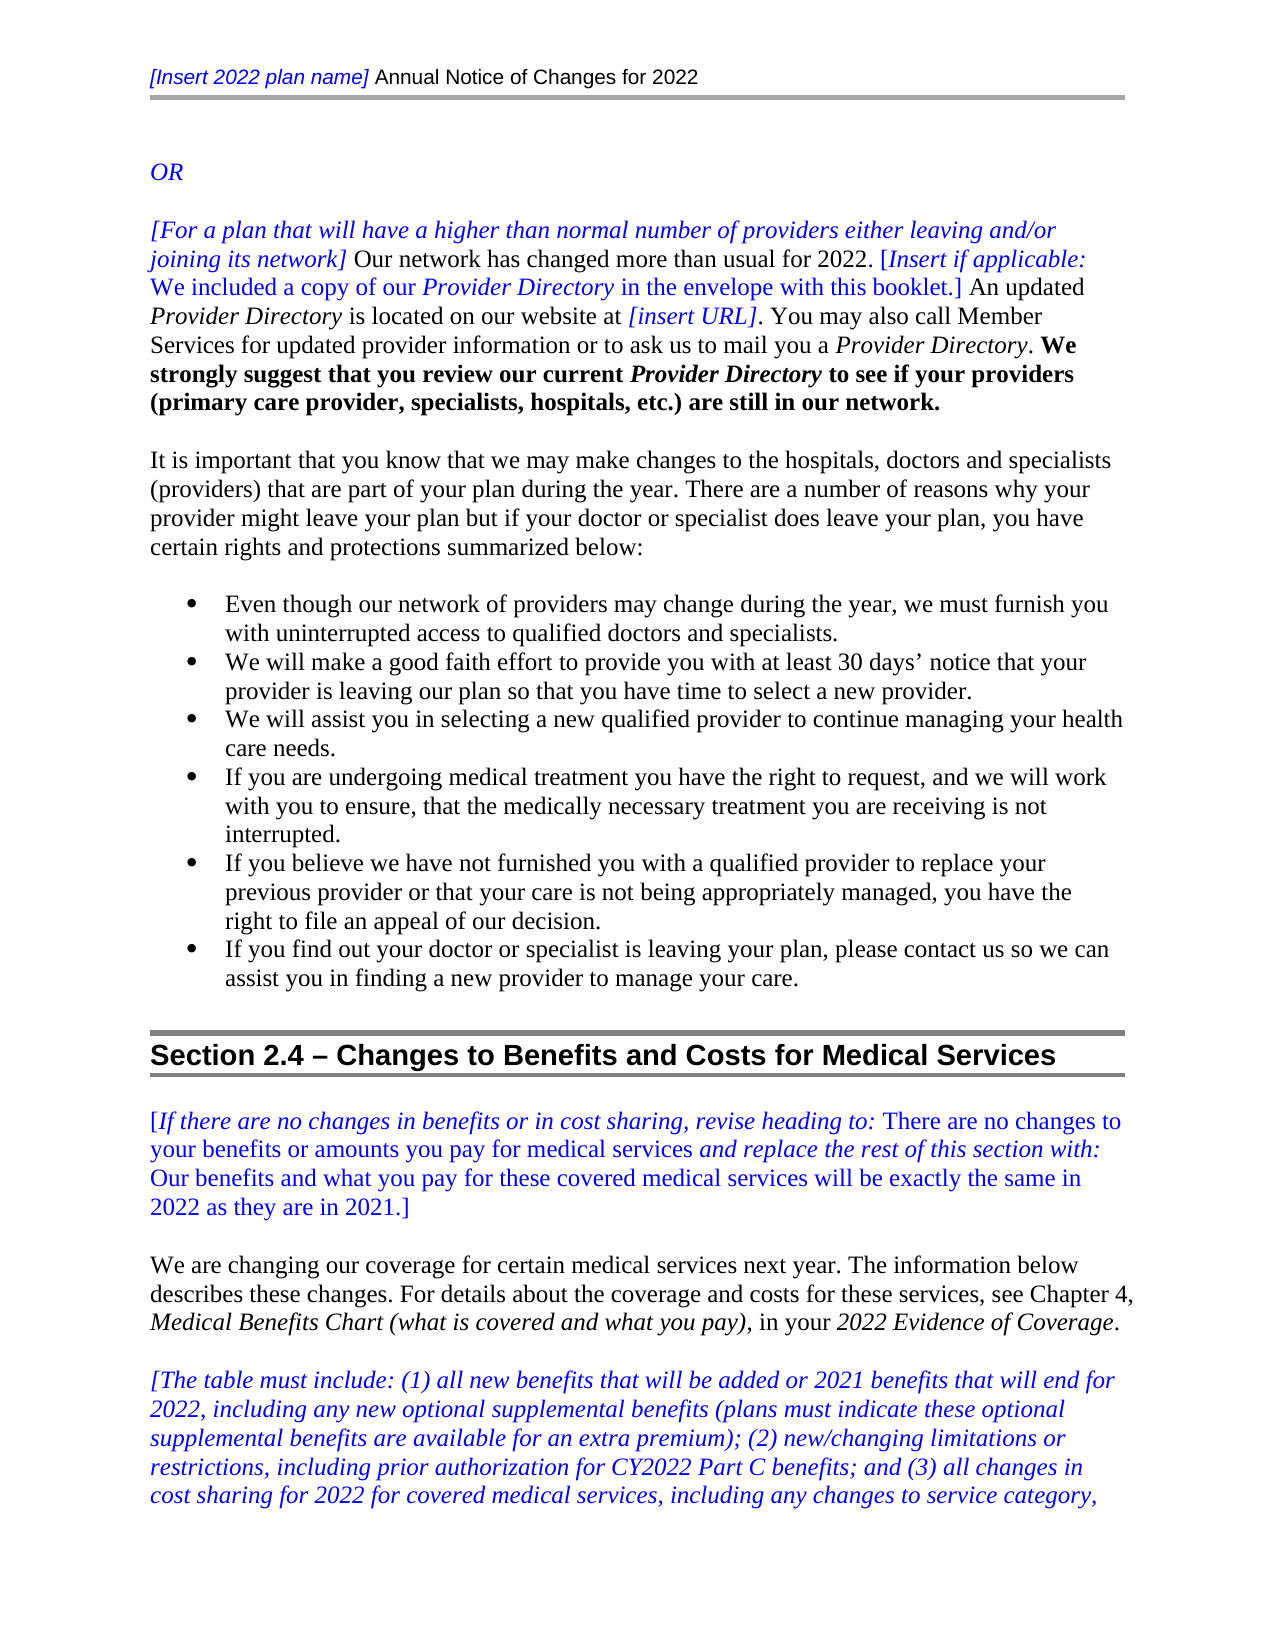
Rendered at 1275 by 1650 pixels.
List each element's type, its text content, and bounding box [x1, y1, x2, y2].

text [If there are no changes in benefits or in cost sharing, revise heading to: There are no changes to your benefits or amounts you pay for medical services and replace the rest of this section with: Our benefits and what you pay for these covered medical services will be exactly the same in 2022 as they are in 2021.] [150, 1168, 1125, 1283]
list If you are undergoing medical treatment you have the right to request, and we will work with you to ensure, that the medically necessary treatment you are receiving is not interrupted. [187, 799, 1125, 886]
text We are changing our coverage for certain medical services next year. The information below describes these changes. For details about the coverage and costs for these services, see Chapter 4, Medical Benefits Chart (what is covered and what you pay), in your 2022 Evidence of Coverage. [150, 1312, 1137, 1399]
list If you believe we have not furnished you with a qualified provider to replace your previous provider or that your care is not being appropriately managed, you have the right to file an appeal of our decision. [187, 898, 1125, 984]
text [For a plan that will have a higher than normal number of providers either leaving and/or joining its network] Our network has changed more than usual for 2022. [Insert if applicable: We included a copy of our Provider Directory in the envelope with this booklet.] An updated Provider Directory is located on our website at [insert URL]. You may also call Member Services for updated provider information or to ask us to mail you a Provider Directory. We strongly suggest that you review our current Provider Directory to see if your providers (primary care provider, specialists, hospitals, etc.) are still in our network. [150, 215, 1125, 416]
subtitle Section 2.4 – Changes to Benefits and Costs for Medical Services [150, 1098, 1125, 1136]
text It is important that you know that we may make changes to the hospitals, doctors and specialists (providers) that are part of your plan during the year. There are a number of reasons why your provider might leave your plan but if your doctor or specialist does leave your plan, you have certain rights and protections summarized below: [150, 445, 1125, 560]
list We will make a good faith effort to provide you with at least 30 days’ notice that your provider is leaving our plan so that you have time to select a new provider. [187, 659, 1125, 717]
list Even though our network of providers may change during the year, we must furnish you with uninterrupted access to qualified doctors and specialists. [187, 589, 1125, 647]
list If you find out your doctor or specialist is leaving your plan, please contact us so we can assist you in finding a new provider to manage your care. [187, 997, 1125, 1054]
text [150, 1428, 1125, 1514]
list We will assist you in selecting a new qualified provider to continue managing your health care needs. [187, 729, 1125, 787]
text OR [150, 157, 1125, 186]
